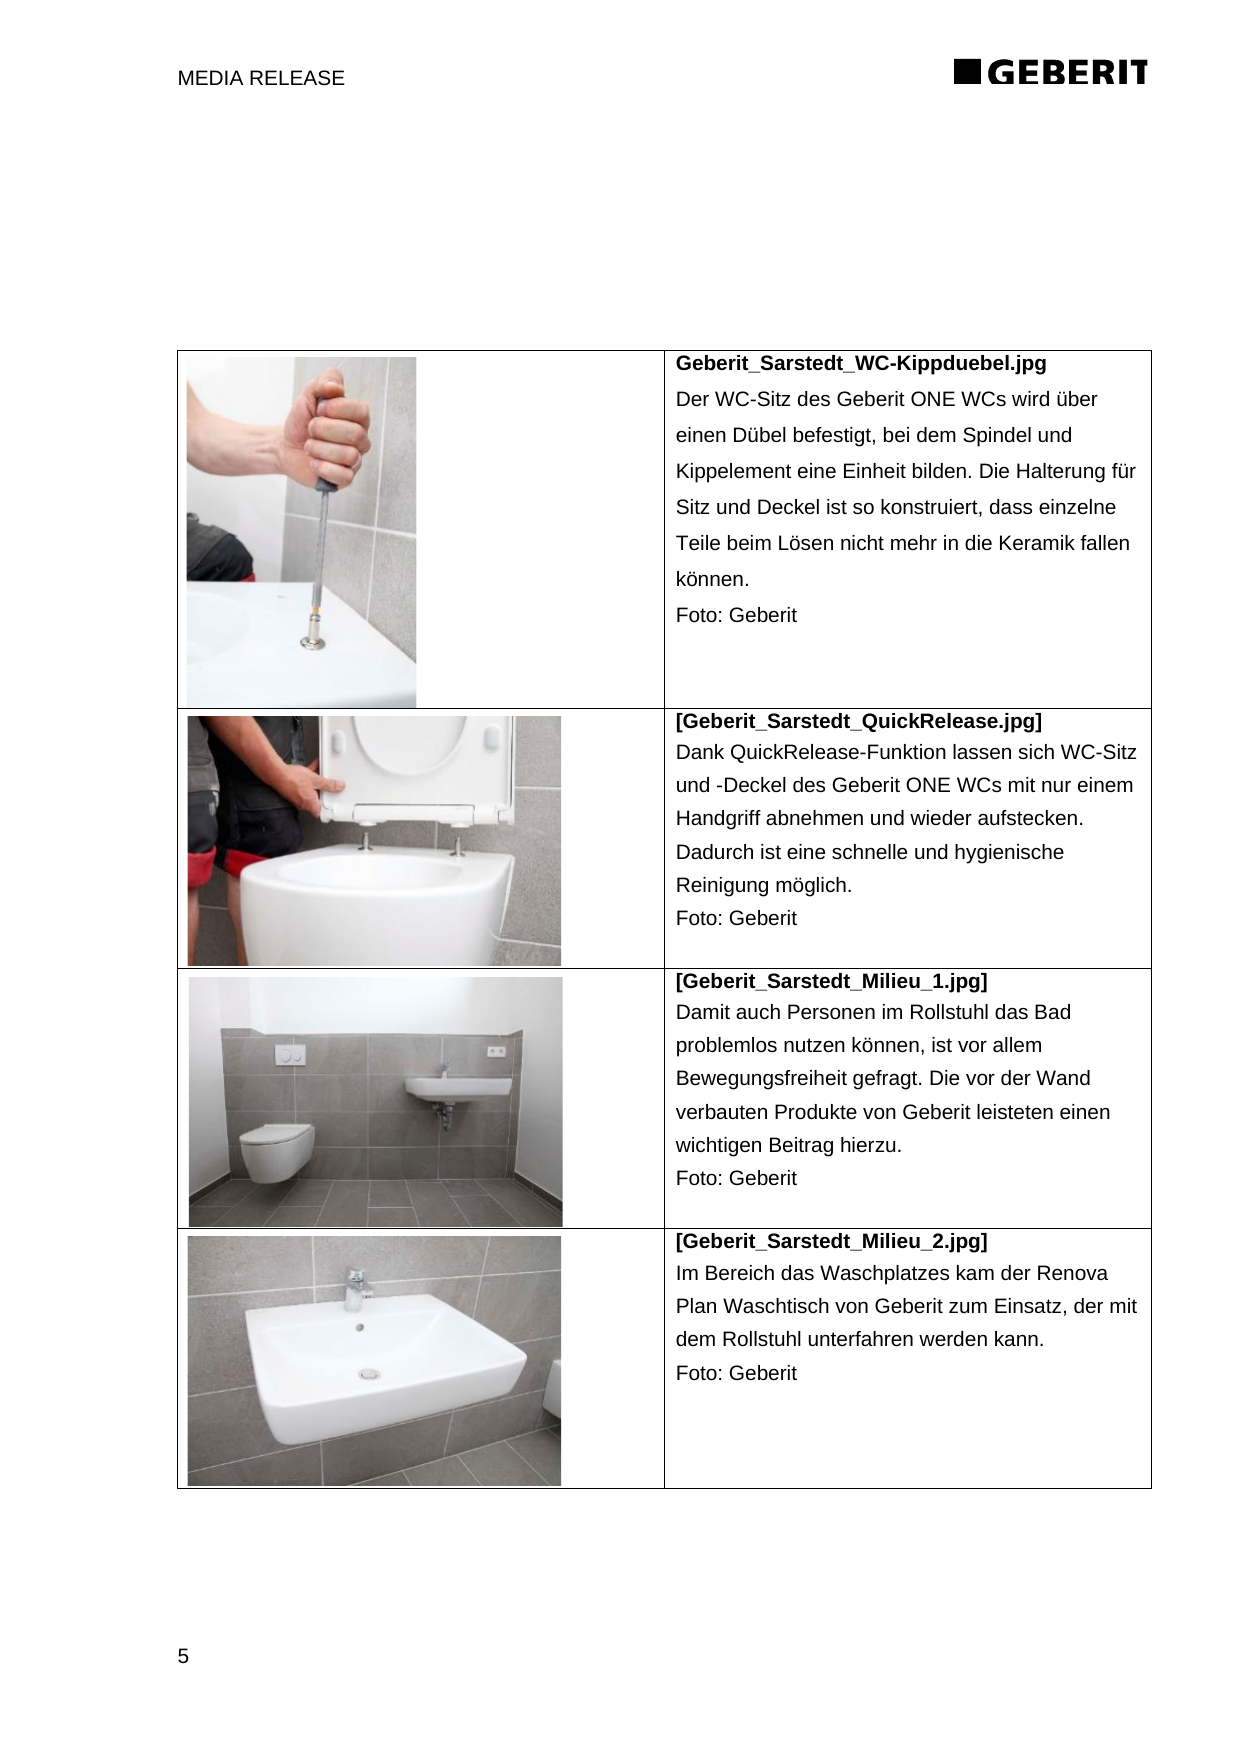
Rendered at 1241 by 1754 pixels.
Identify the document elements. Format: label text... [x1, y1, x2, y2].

picture [187, 977, 562, 1226]
table_cell [178, 351, 664, 707]
table_cell Geberit_Sarstedt_WC-Kippduebel.jpg Der WC-Sitz des Geberit ONE WCs wird über einen Dübel befestigt, bei dem Spindel und Kippelement eine Einheit bilden. Die Halterung für Sitz und Deckel ist so konstruiert, dass einzelne Teile beim Lösen nicht mehr in die Keramik fallen können. Foto: Geberit [665, 351, 1151, 707]
picture [186, 1236, 561, 1485]
table_cell [Geberit_Sarstedt_Milieu_1.jpg] Damit auch Personen im Rollstuhl das Bad problemlos nutzen können, ist vor allem Bewegungsfreiheit gefragt. Die vor der Wand verbauten Produkte von Geberit leisteten einen wichtigen Beitrag hierzu. Foto: Geberit [665, 969, 1151, 1228]
table_cell [Geberit_Sarstedt_QuickRelease.jpg] Dank QuickRelease-Funktion lassen sich WC-Sitz und -Deckel des Geberit ONE WCs mit nur einem Handgriff abnehmen und wieder aufstecken. Dadurch ist eine schnelle und hygienische Reinigung möglich. Foto: Geberit [665, 709, 1151, 967]
table_cell [178, 969, 664, 1228]
table_cell [Geberit_Sarstedt_Milieu_2.jpg] Im Bereich das Waschplatzes kam der Renova Plan Waschtisch von Geberit zum Einsatz, der mit dem Rollstuhl unterfahren werden kann. Foto: Geberit [665, 1229, 1151, 1487]
picture [186, 716, 561, 965]
table_cell [178, 1229, 664, 1487]
picture [953, 58, 1148, 84]
picture [185, 357, 416, 705]
table_cell [178, 709, 664, 967]
